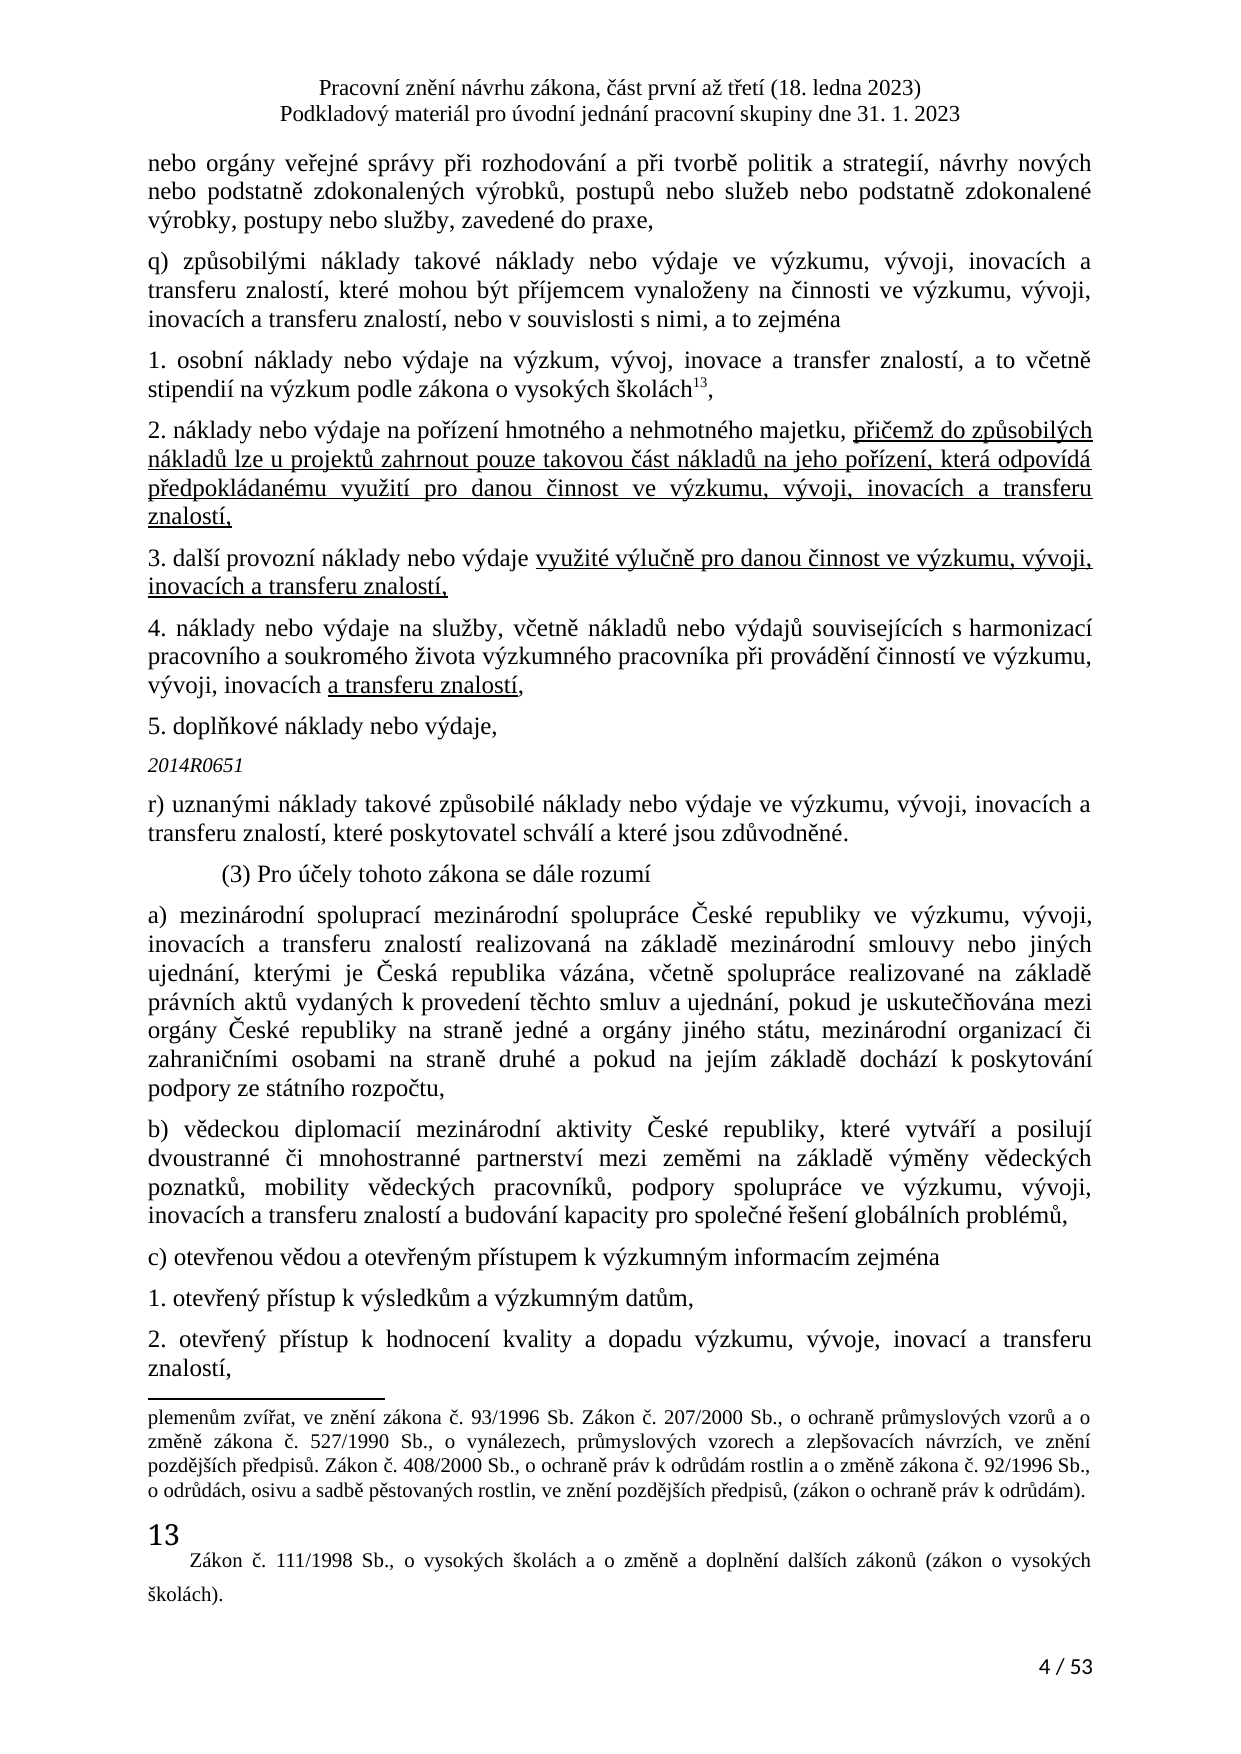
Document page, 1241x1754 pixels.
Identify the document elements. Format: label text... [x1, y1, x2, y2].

text 2014R0651 [148, 753, 1092, 777]
text c) otevřenou vědou a otevřeným přístupem k výzkumným informacím zejména [148, 1242, 1092, 1271]
text 2. náklady nebo výdaje na pořízení hmotného a nehmotného majetku, přičemž do způsobilých nákladů lze u projektů zahrnout pouze takovou část nákladů na jeho pořízení, která odpovídá předpokládanému využití pro danou činnost ve výzkumu, vývoji, inovacích a transferu znalostí, [148, 470, 1092, 498]
text 2. otevřený přístup k hodnocení kvality a dopadu výzkumu, vývoje, inovací a transferu znalostí, [148, 1324, 1092, 1382]
text q) způsobilými náklady takové náklady nebo výdaje ve výzkumu, vývoji, inovacích a transferu znalostí, které mohou být příjemcem vynaloženy na činnosti ve výzkumu, vývoji, inovacích a transferu znalostí, nebo v souvislosti s nimi, a to zejména [148, 246, 1092, 333]
text 1. otevřený přístup k výsledkům a výzkumným datům, [148, 1283, 1092, 1312]
text (3) Pro účely tohoto zákona se dále rozumí [148, 859, 1092, 888]
text 2. náklady nebo výdaje na pořízení hmotného a nehmotného majetku, přičemž do způsobilých nákladů lze u projektů zahrnout pouze takovou část nákladů na jeho pořízení, která odpovídá předpokládanému využití pro danou činnost ve výzkumu, vývoji, inovacích a transferu znalostí, [148, 415, 1092, 469]
text a) mezinárodní spoluprací mezinárodní spolupráce České republiky ve výzkumu, vývoji, inovacích a transferu znalostí realizovaná na základě mezinárodní smlouvy nebo jiných ujednání, kterými je Česká republika vázána, včetně spolupráce realizované na základě právních aktů vydaných k provedení těchto smluv a ujednání, pokud je uskutečňována mezi orgány České republiky na straně jedné a orgány jiného státu, mezinárodní organizací či zahraničními osobami na straně druhé a pokud na jejím základě dochází k poskytování podpory ze státního rozpočtu, [148, 901, 1092, 1102]
text 3. další provozní náklady nebo výdaje využité výlučně pro danou činnost ve výzkumu, vývoji, inovacích a transferu znalostí, [148, 543, 1092, 600]
text b) vědeckou diplomacií mezinárodní aktivity České republiky, které vytváří a posilují dvoustranné či mnohostranné partnerství mezi zeměmi na základě výměny vědeckých poznatků, mobility vědeckých pracovníků, podpory spolupráce ve výzkumu, vývoji, inovacích a transferu znalostí a budování kapacity pro společné řešení globálních problémů, [148, 1114, 1092, 1229]
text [148, 148, 1092, 234]
text 5. doplňkové náklady nebo výdaje, [148, 711, 1092, 740]
text 2. náklady nebo výdaje na pořízení hmotného a nehmotného majetku, přičemž do způsobilých nákladů lze u projektů zahrnout pouze takovou část nákladů na jeho pořízení, která odpovídá předpokládanému využití pro danou činnost ve výzkumu, vývoji, inovacích a transferu znalostí, [148, 499, 1092, 530]
text r) uznanými náklady takové způsobilé náklady nebo výdaje ve výzkumu, vývoji, inovacích a transferu znalostí, které poskytovatel schválí a které jsou zdůvodněné. [148, 789, 1092, 847]
text 1. osobní náklady nebo výdaje na výzkum, vývoj, inovace a transfer znalostí, a to včetně stipendií na výzkum podle zákona o vysokých školách, [148, 345, 1092, 403]
text 4. náklady nebo výdaje na služby, včetně nákladů nebo výdajů souvisejících s harmonizací pracovního a soukromého života výzkumného pracovníka při provádění činností ve výzkumu, vývoji, inovacích a transferu znalostí, [148, 613, 1092, 699]
